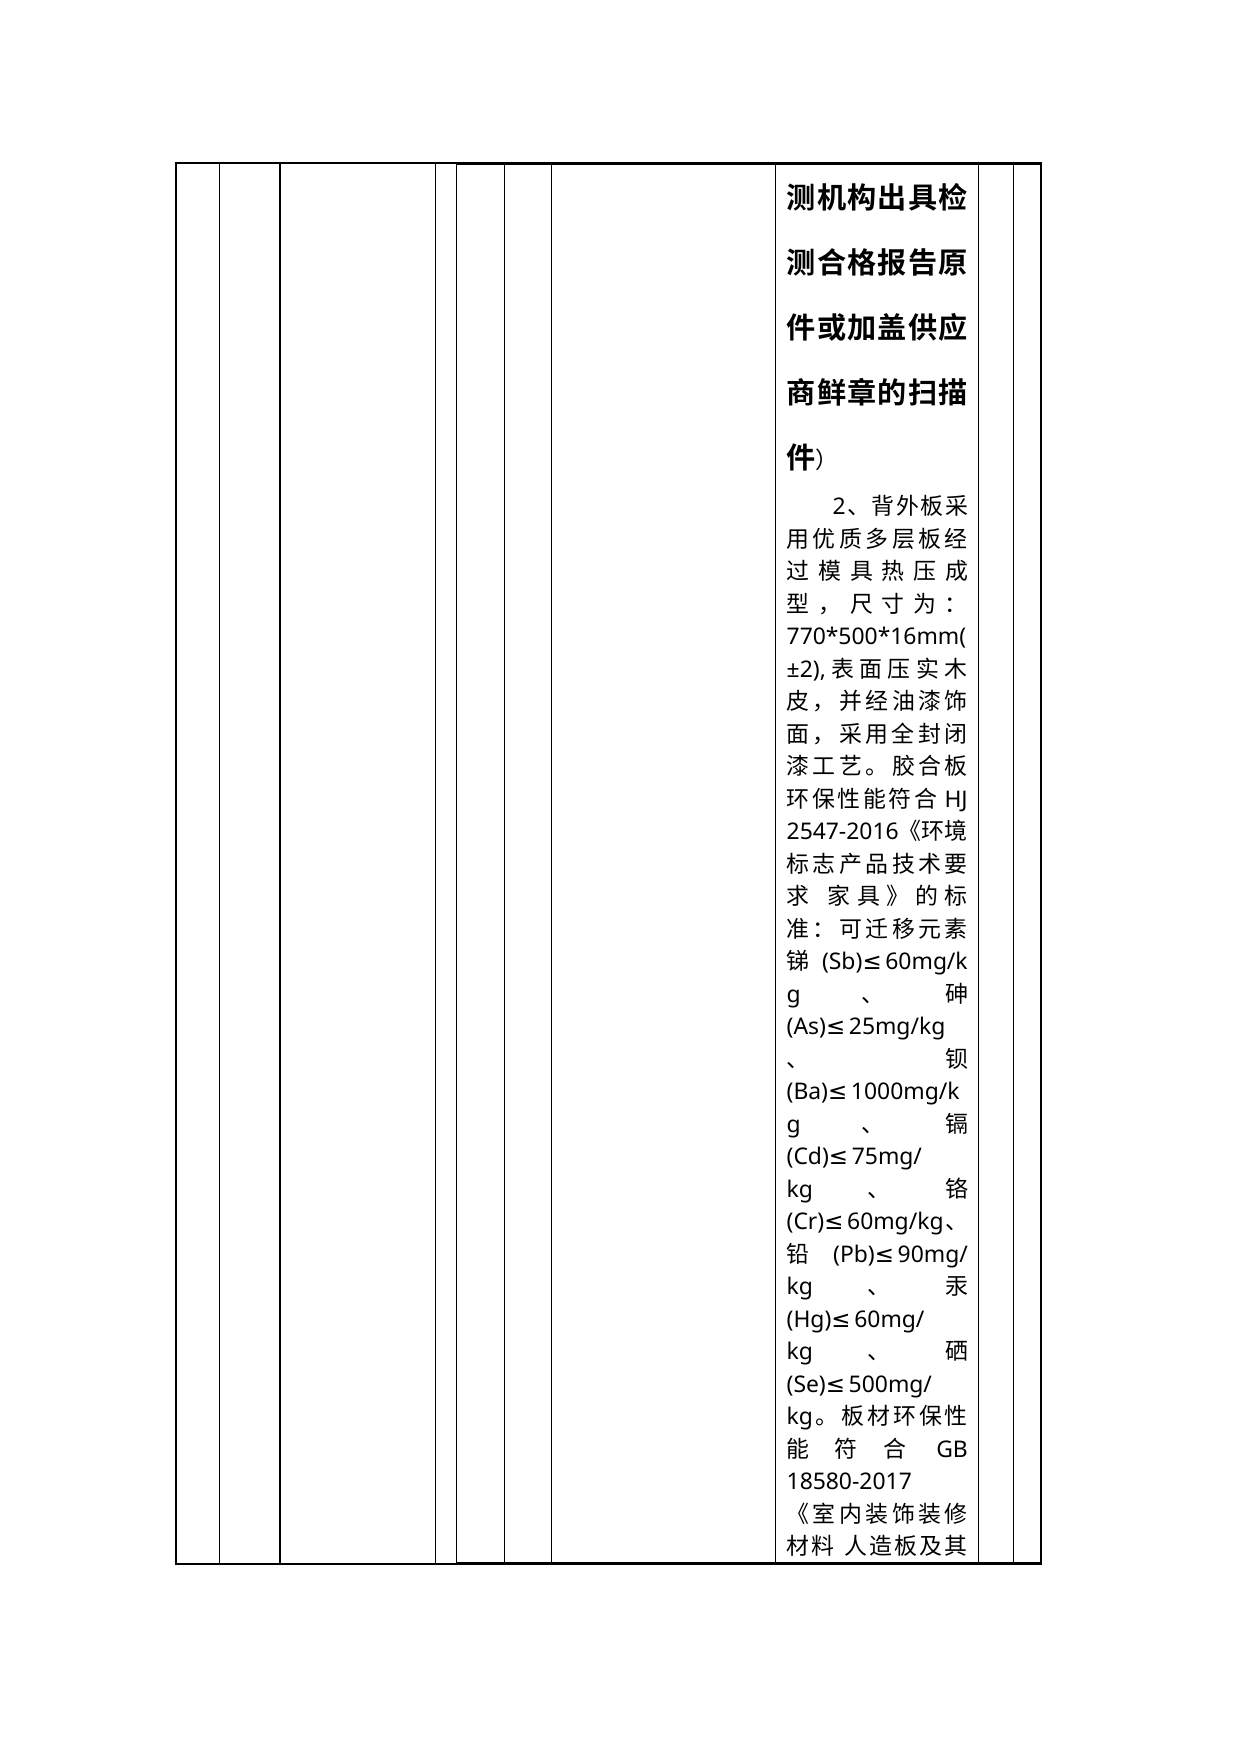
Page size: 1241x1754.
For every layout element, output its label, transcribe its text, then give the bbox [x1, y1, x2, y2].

table_cell 1 [177, 164, 219, 1563]
table_cell [436, 164, 456, 1563]
table_cell [552, 165, 775, 1562]
table_cell [281, 164, 435, 1563]
table_cell [457, 165, 504, 1562]
table_cell [1014, 165, 1040, 1562]
table_cell [979, 165, 1013, 1562]
table_cell [776, 165, 978, 1562]
table_cell ★ [220, 164, 279, 1563]
table_cell [505, 165, 551, 1562]
